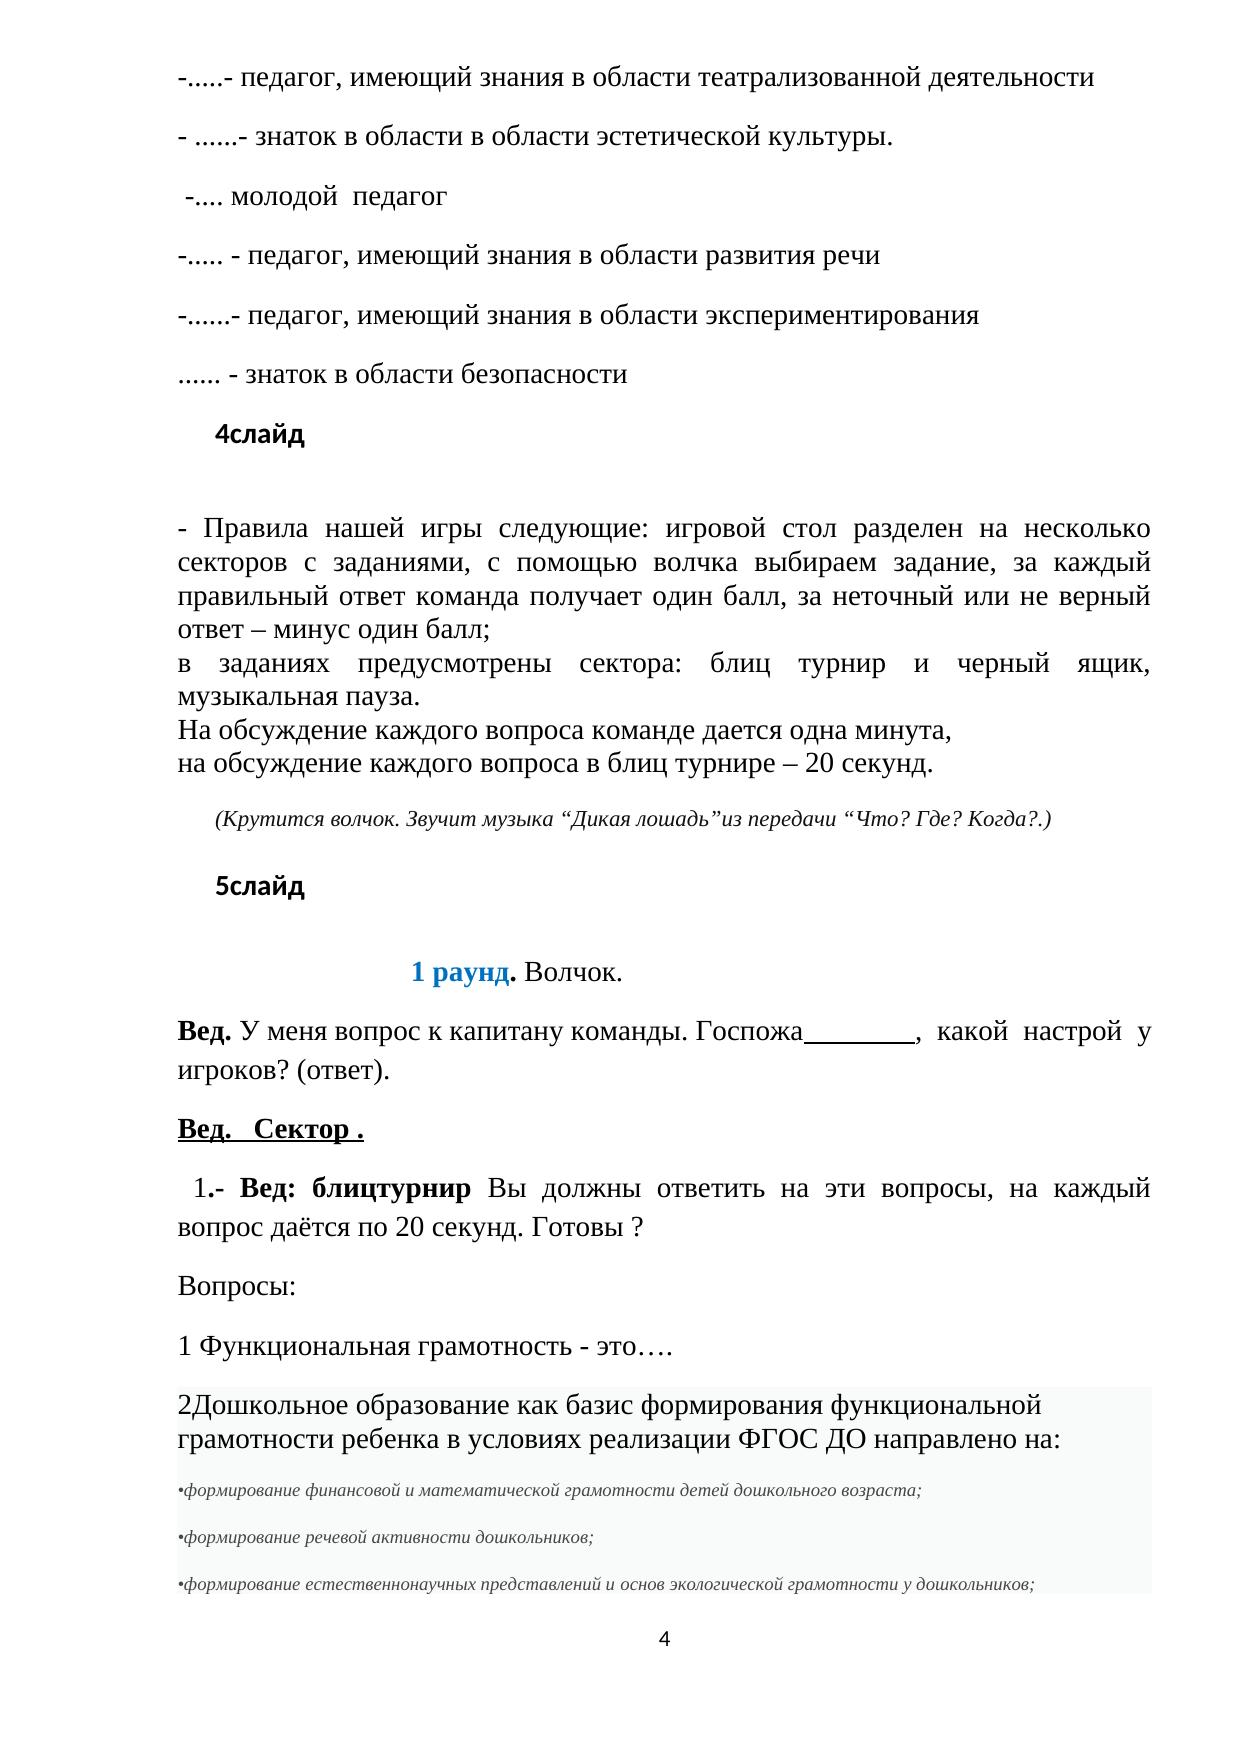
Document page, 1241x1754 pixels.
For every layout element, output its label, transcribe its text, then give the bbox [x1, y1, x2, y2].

text 2Дошкольное образование как базис формирования функциональной грамотности ребенка в условиях реализации ФГОС ДО направлено на: [177, 1387, 1152, 1454]
text 5слайд [177, 867, 1152, 903]
text Вед. Сектор . [177, 1111, 1152, 1145]
text -..... - педагог, имеющий знания в области развития речи [177, 237, 1152, 271]
text 1 Функциональная грамотность - это…. [177, 1328, 1152, 1361]
text - ......- знаток в области в области эстетической культуры. [177, 118, 1152, 152]
text На обсуждение каждого вопроса команде дается одна минута, [177, 712, 1152, 745]
text -.....- педагог, имеющий знания в области театрализованной деятельности [177, 59, 1152, 93]
text - Правила нашей игры следующие: игровой стол разделен на несколько секторов с заданиями, с помощью волчка выбираем задание, за каждый правильный ответ команда получает один балл, за неточный или не верный ответ – минус один балл; [177, 511, 1152, 645]
text 1.- Вед: блицтурнир Вы должны ответить на эти вопросы, на каждый вопрос даётся по 20 секунд. Готовы ? [177, 1171, 1152, 1243]
text •формирование речевой активности дошкольников; [177, 1526, 1152, 1547]
text на обсуждение каждого вопроса в блиц турнире – 20 секунд. [177, 745, 1152, 779]
text ...... - знаток в области безопасности [177, 356, 1152, 390]
text -.... молодой педагог [177, 178, 1152, 212]
text 1 раунд. Волчок. [177, 954, 1152, 987]
text в заданиях предусмотрены сектора: блиц турнир и черный ящик, музыкальная пауза. [177, 645, 1152, 712]
text (Крутится волчок. Звучит музыка “Дикая лошадь”из передачи “Что? Где? Когда?.) [177, 805, 1152, 832]
text Вед. У меня вопрос к капитану команды. Госпожа , какой настрой у игроков? (ответ). [177, 1013, 1152, 1085]
text -......- педагог, имеющий знания в области экспериментирования [177, 297, 1152, 330]
text Вопросы: [177, 1268, 1152, 1302]
text •формирование естественнонаучных представлений и основ экологической грамотности у дошкольников; [177, 1572, 1152, 1594]
text •формирование финансовой и математической грамотности детей дошкольного возраста; [177, 1479, 1152, 1501]
text 4слайд [177, 416, 1152, 451]
